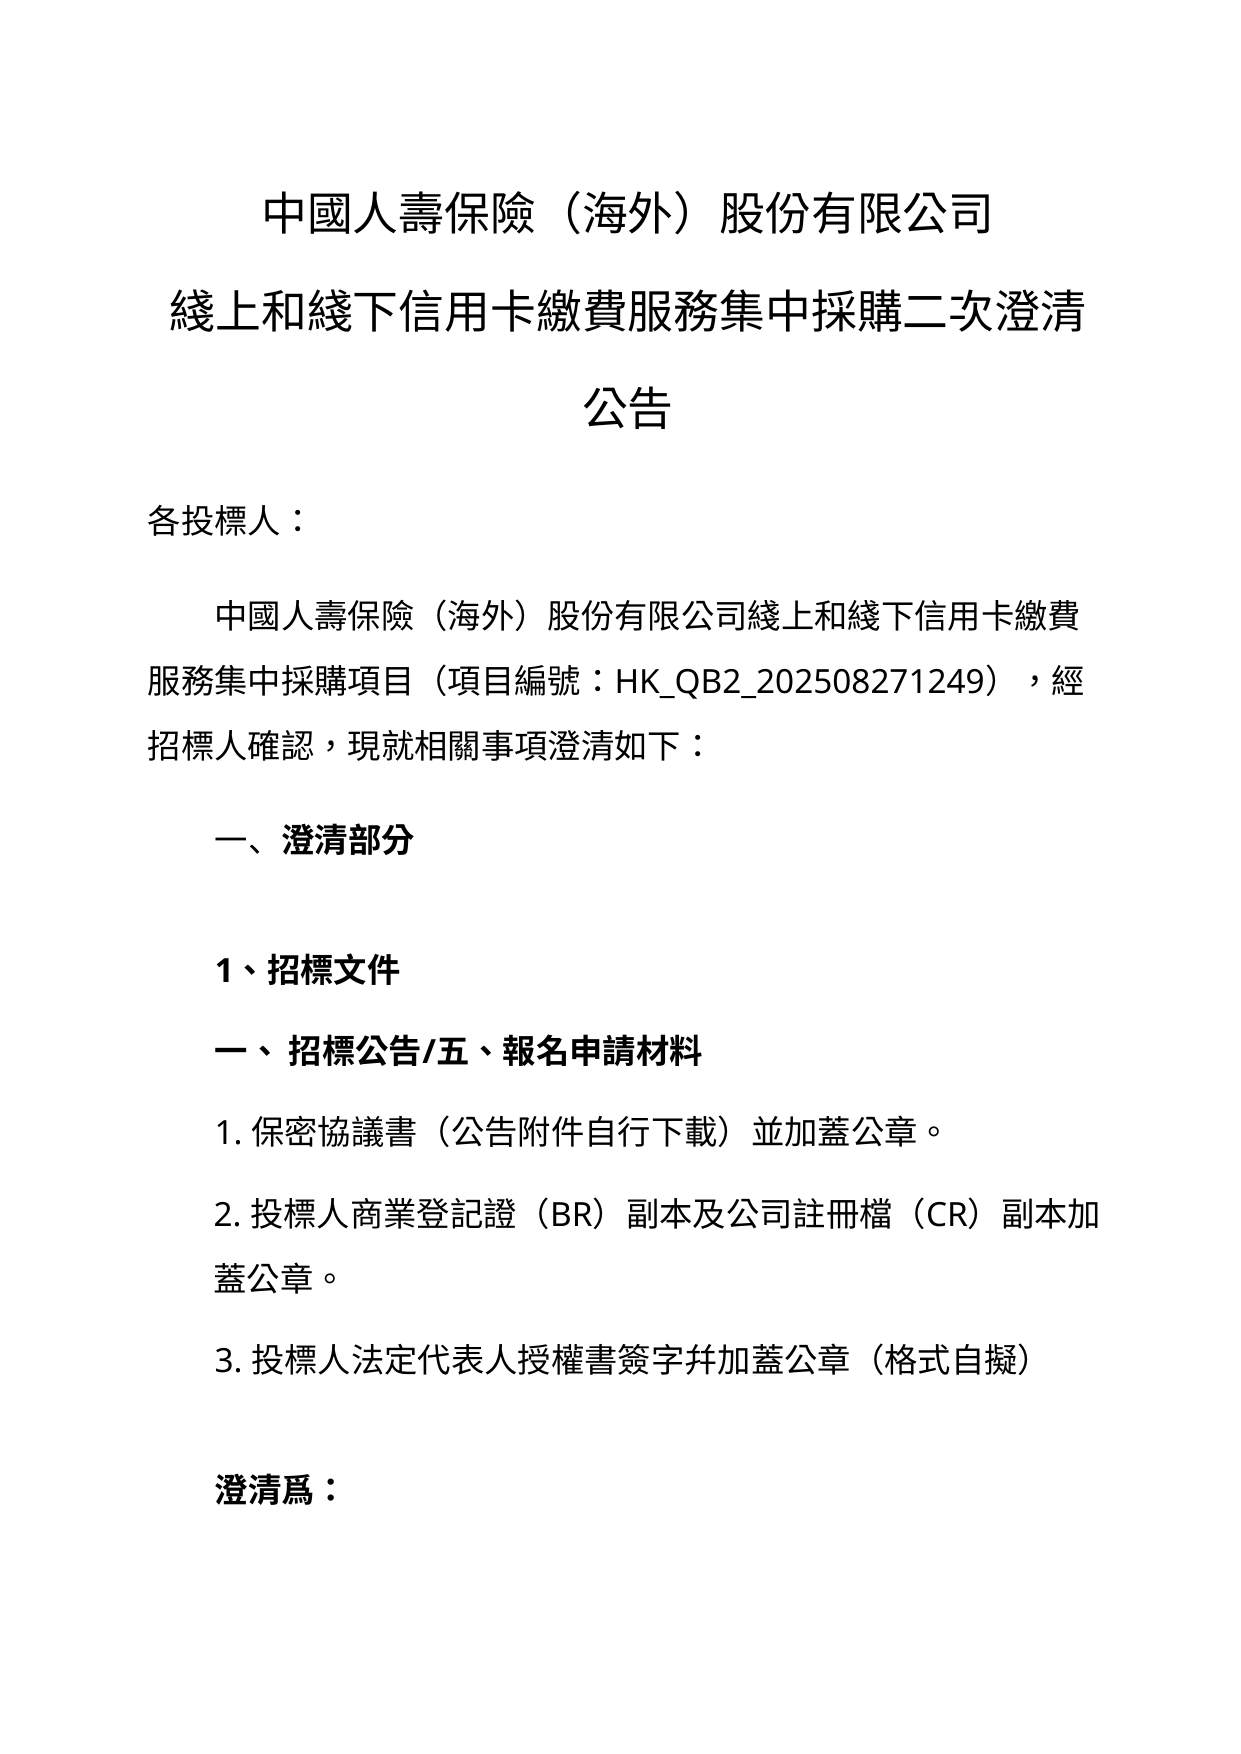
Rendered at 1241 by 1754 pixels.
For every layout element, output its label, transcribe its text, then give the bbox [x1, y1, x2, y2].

text 各投標人： [148, 487, 1107, 552]
text 一、 招標公告/五、報名申請材料 [148, 1017, 1107, 1082]
list 澄清部分 [148, 805, 1107, 870]
text 綫上和綫下信用卡繳費服務集中採購二次澄清公告 [148, 259, 1107, 454]
text 2. 投標人商業登記證（BR）副本及公司註冊檔（CR）副本加蓋公章。 [213, 1179, 1107, 1309]
text 3. 投標人法定代表人授權書簽字幷加蓋公章（格式自擬） [148, 1325, 1107, 1390]
text 1. 保密協議書（公告附件自行下載）並加蓋公章。 [148, 1098, 1107, 1163]
text 澄清爲： [148, 1455, 1107, 1520]
text 1、招標文件 [148, 935, 1107, 1000]
text 中國人壽保險（海外）股份有限公司 [148, 162, 1107, 259]
text 中國人壽保險（海外）股份有限公司綫上和綫下信用卡繳費服務集中採購項目（項目編號：HK_QB2_202508271249），經招標人確認，現就相關事項澄清如下： [148, 581, 1107, 776]
